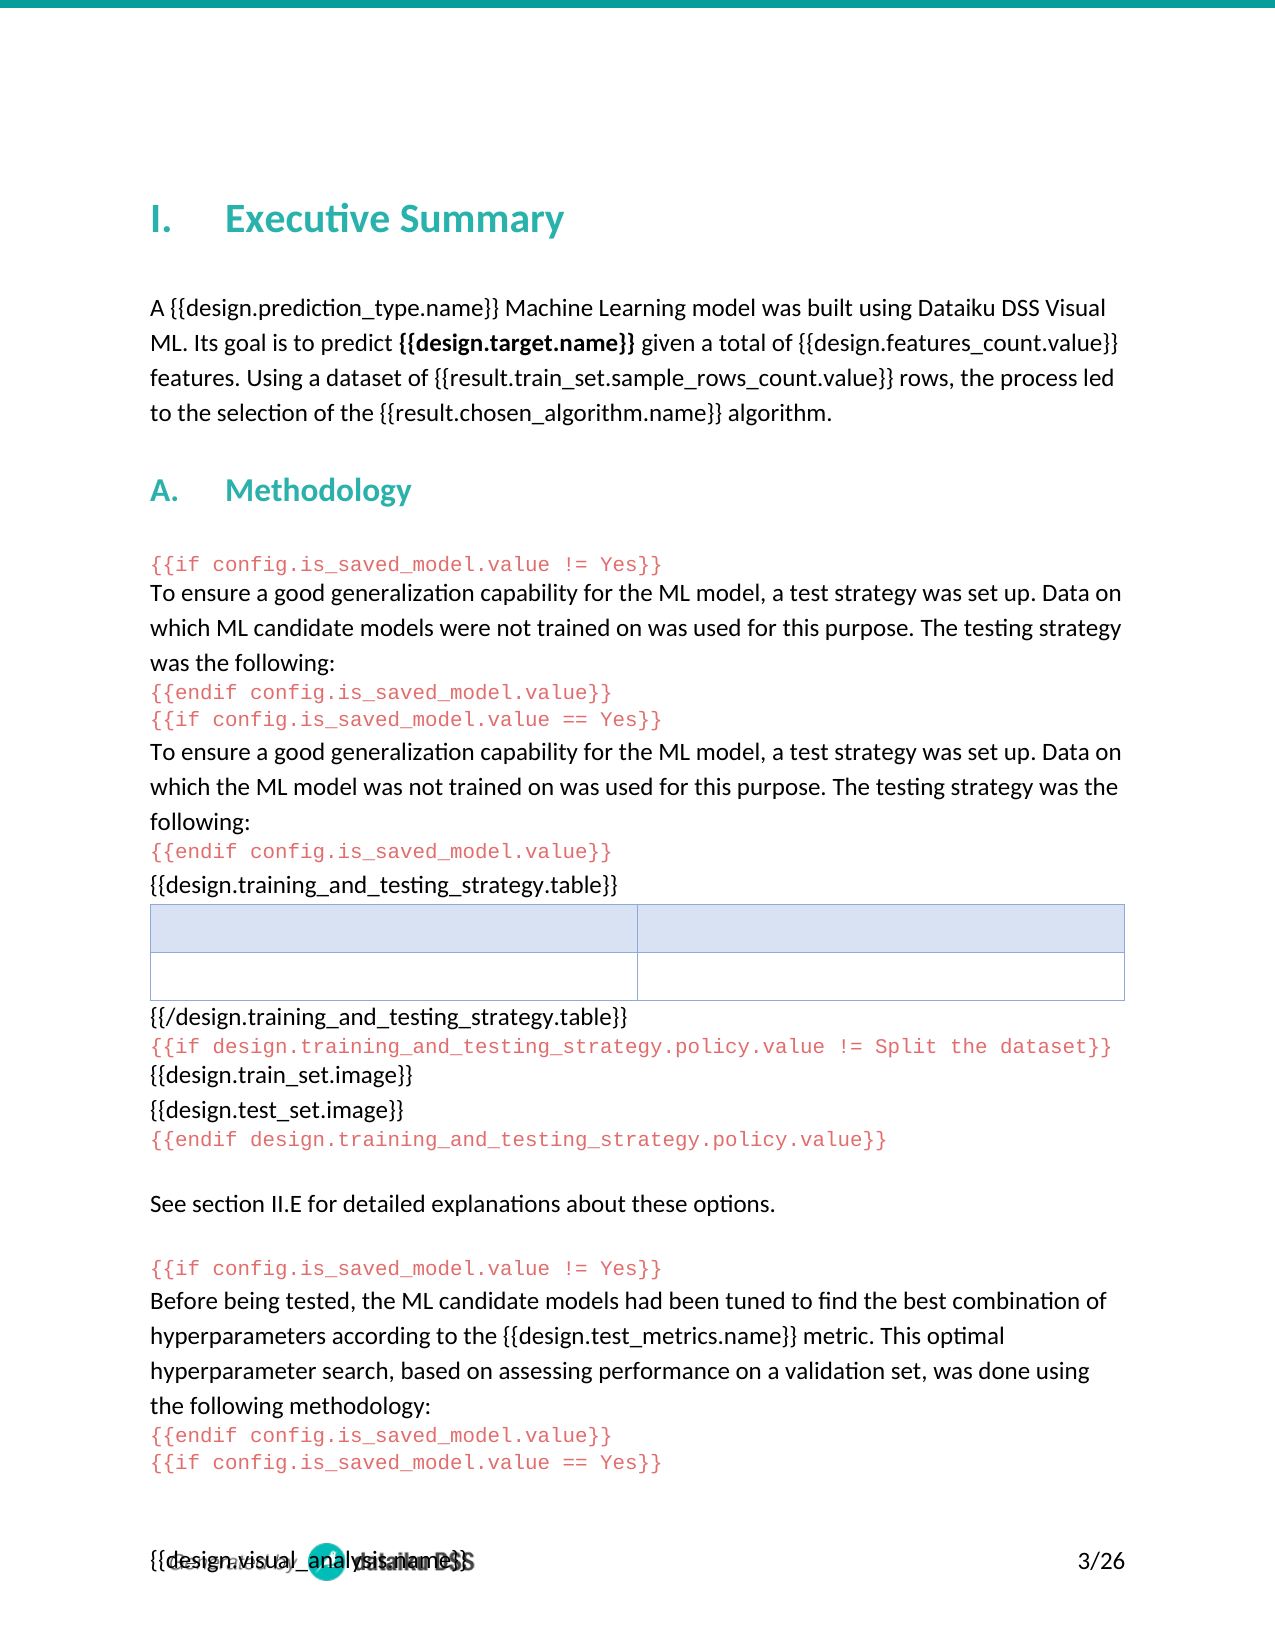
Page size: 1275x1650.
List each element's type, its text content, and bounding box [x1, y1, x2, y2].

text {{if design.training_and_testing_strategy.policy.value != Split the dataset}} [150, 1036, 1125, 1059]
text {{if config.is_saved_model.value != Yes}} [150, 553, 1125, 577]
text To ensure a good generalization capability for the ML model, a test strategy was set up. Data on which ML candidate models were not trained on was used for this purpose. The testing strategy was the following: [150, 577, 1125, 678]
text {{endif design.training_and_testing_strategy.policy.value}} [150, 1129, 1125, 1153]
text {{design.test_set.image}} [150, 1094, 1125, 1125]
text {{if config.is_saved_model.value == Yes}} [150, 1452, 1125, 1476]
text {{if config.is_saved_model.value == Yes}} [150, 709, 1125, 733]
text {{design.training_and_testing_strategy.table}} [150, 869, 1125, 899]
text A {{design.prediction_type.name}} Machine Learning model was built using Dataiku DSS Visual ML. Its goal is to predict {{design.target.name}} given a total of {{design.features_count.value}} features. Using a dataset of {{result.train_set.sample_rows_count.value}} rows, the process led to the selection of the {{result.chosen_algorithm.name}} algorithm. [150, 292, 1125, 427]
text See section II.E for detailed explanations about these options. [150, 1188, 1125, 1218]
table_header [638, 905, 1124, 952]
text {{design.train_set.image}} [150, 1059, 1125, 1090]
picture [150, 1538, 492, 1588]
subtitle Executive Summary [150, 192, 1125, 242]
table_cell [638, 953, 1124, 999]
text {{endif config.is_saved_model.value}} [150, 682, 1125, 706]
text {{endif config.is_saved_model.value}} [150, 842, 1125, 865]
table_cell [151, 953, 637, 999]
picture [0, 0, 1275, 8]
text {{if config.is_saved_model.value != Yes}} [150, 1258, 1125, 1282]
text Before being tested, the ML candidate models had been tuned to find the best combination of hyperparameters according to the {{design.test_metrics.name}} metric. This optimal hyperparameter search, based on assessing performance on a validation set, was done using the following methodology: [150, 1285, 1125, 1421]
table_header [151, 905, 637, 952]
text {{/design.training_and_testing_strategy.table}} [150, 1001, 1125, 1031]
subtitle Methodology [150, 469, 1125, 510]
text To ensure a good generalization capability for the ML model, a test strategy was set up. Data on which the ML model was not trained on was used for this purpose. The testing strategy was the following: [150, 737, 1125, 837]
text {{endif config.is_saved_model.value}} [150, 1425, 1125, 1449]
